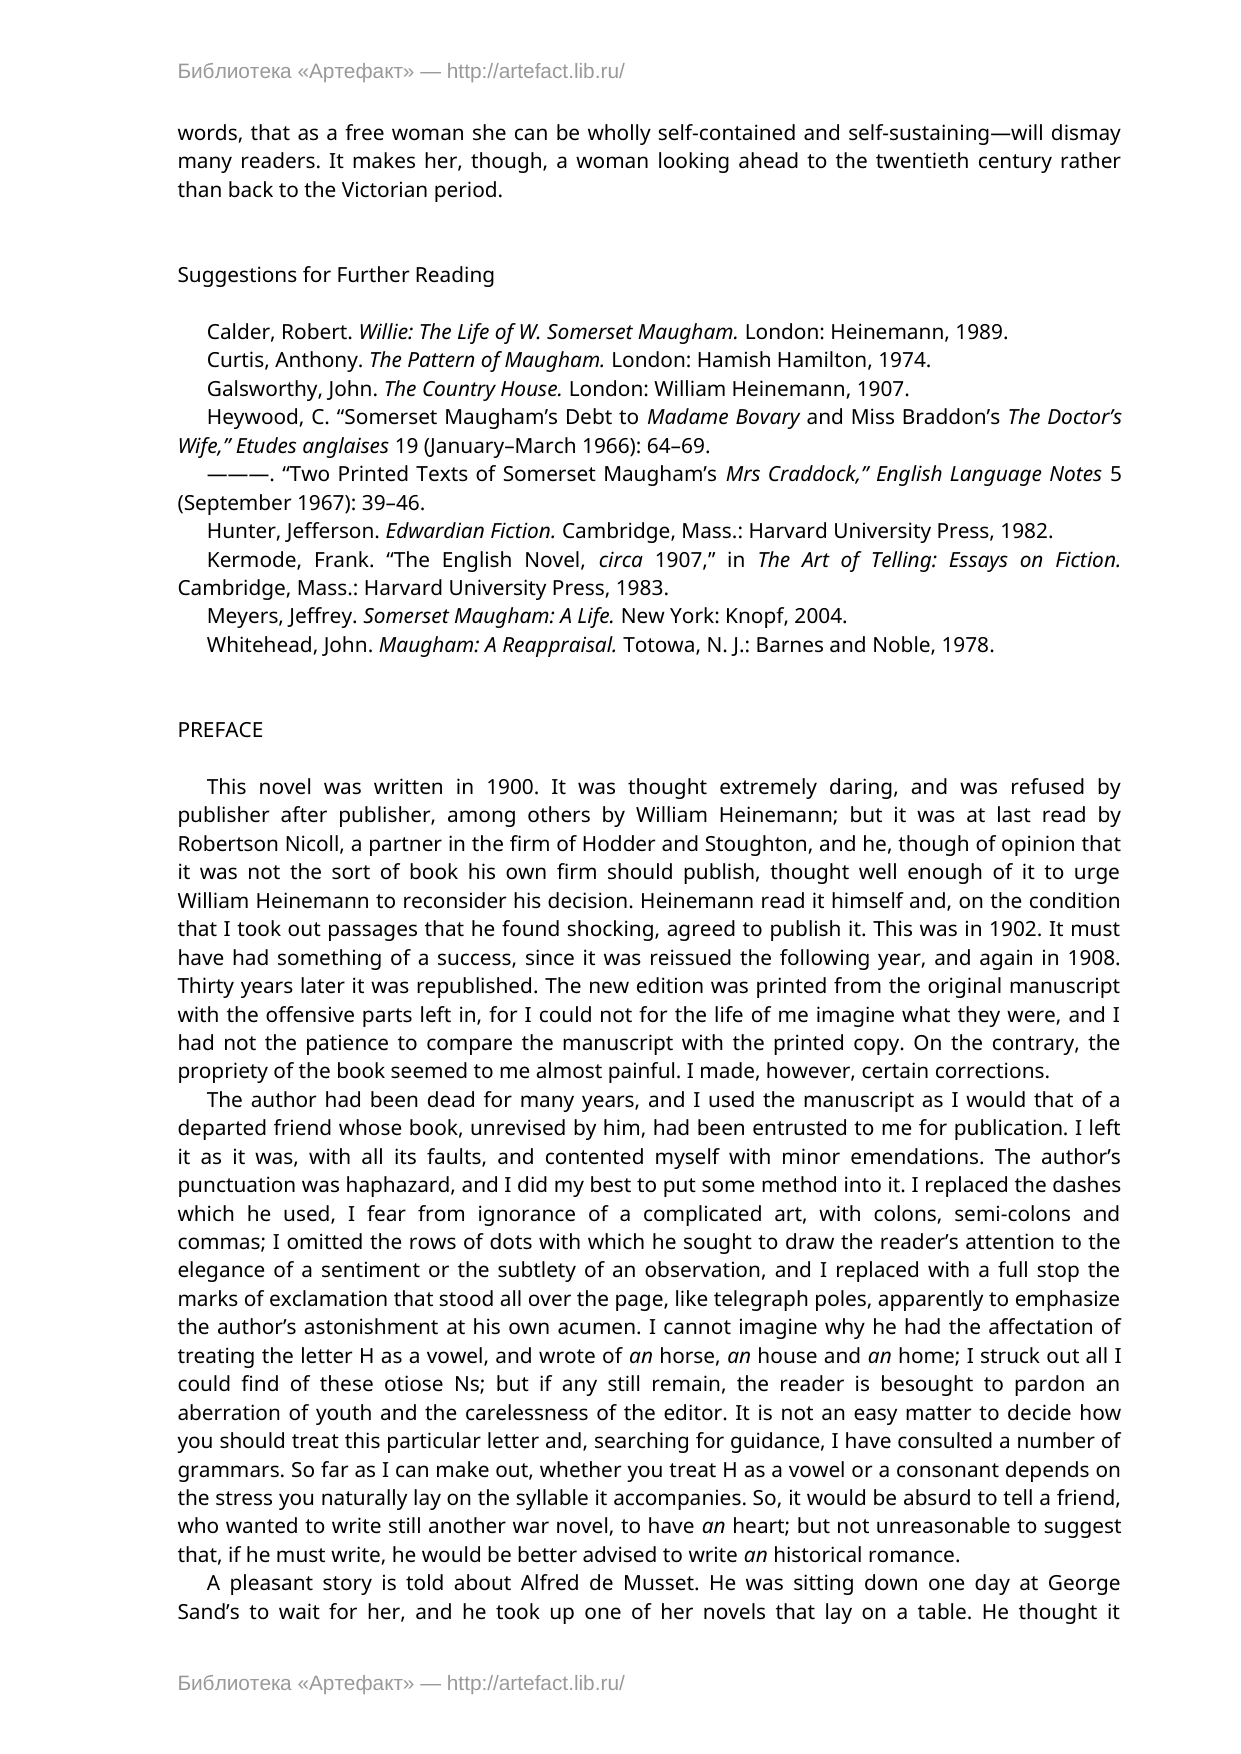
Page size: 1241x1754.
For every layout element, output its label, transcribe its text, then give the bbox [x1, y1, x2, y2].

text The author had been dead for many years, and I used the manuscript as I would that of a departed friend whose book, unrevised by him, had been entrusted to me for publication. I left it as it was, with all its faults, and contented myself with minor emendations. The author’s punctuation was haphazard, and I did my best to put some method into it. I replaced the dashes which he used, I fear from ignorance of a complicated art, with colons, semi-colons and commas; I omitted the rows of dots with which he sought to draw the reader’s attention to the elegance of a sentiment or the subtlety of an observation, and I replaced with a full stop the marks of exclamation that stood all over the page, like telegraph poles, apparently to emphasize the author’s astonishment at his own acumen. I cannot imagine why he had the affectation of treating the letter H as a vowel, and wrote of an horse, an house and an home; I struck out all I could find of these otiose Ns; but if any still remain, the reader is besought to pardon an aberration of youth and the carelessness of the editor. It is not an easy matter to decide how you should treat this particular letter and, searching for guidance, I have consulted a number of grammars. So far as I can make out, whether you treat H as a vowel or a consonant depends on the stress you naturally lay on the syllable it accompanies. So, it would be absurd to tell a friend, who wanted to write still another war novel, to have an heart; but not unreasonable to suggest that, if he must write, he would be better advised to write an historical romance. [177, 1085, 1122, 1568]
text PREFACE [177, 715, 1122, 744]
text This novel was written in 1900. It was thought extremely daring, and was refused by publisher after publisher, among others by William Heinemann; but it was at last read by Robertson Nicoll, a partner in the firm of Hodder and Stoughton, and he, though of opinion that it was not the sort of book his own firm should publish, thought well enough of it to urge William Heinemann to reconsider his decision. Heinemann read it himself and, on the condition that I took out passages that he found shocking, agreed to publish it. This was in 1902. It must have had something of a success, since it was reissued the following year, and again in 1908. Thirty years later it was republished. The new edition was printed from the original manuscript with the offensive parts left in, for I could not for the life of me imagine what they were, and I had not the patience to compare the manuscript with the printed copy. On the contrary, the propriety of the book seemed to me almost painful. I made, however, certain corrections. [177, 772, 1122, 1085]
text Heywood, C. “Somerset Maugham’s Debt to Madame Bovary and Miss Braddon’s The Doctor’s Wife,” Etudes anglaises 19 (January–March 1966): 64–69. [177, 402, 1122, 459]
text Hunter, Jefferson. Edwardian Fiction. Cambridge, Mass.: Harvard University Press, 1982. [177, 516, 1122, 545]
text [177, 118, 1122, 203]
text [177, 1568, 1122, 1625]
text Suggestions for Further Reading [177, 260, 1122, 289]
text Curtis, Anthony. The Pattern of Maugham. London: Hamish Hamilton, 1974. [177, 346, 1122, 374]
text Galsworthy, John. The Country House. London: William Heinemann, 1907. [177, 374, 1122, 402]
text ———. “Two Printed Texts of Somerset Maugham’s Mrs Craddock,” English Language Notes 5 (September 1967): 39–46. [177, 459, 1122, 516]
text Kermode, Frank. “The English Novel, circa 1907,” in The Art of Telling: Essays on Fiction. Cambridge, Mass.: Harvard University Press, 1983. [177, 545, 1122, 602]
text Whitehead, John. Maugham: A Reappraisal. Totowa, N. J.: Barnes and Noble, 1978. [177, 630, 1122, 658]
text Meyers, Jeffrey. Somerset Maugham: A Life. New York: Knopf, 2004. [177, 602, 1122, 630]
text Calder, Robert. Willie: The Life of W. Somerset Maugham. London: Heinemann, 1989. [177, 317, 1122, 346]
